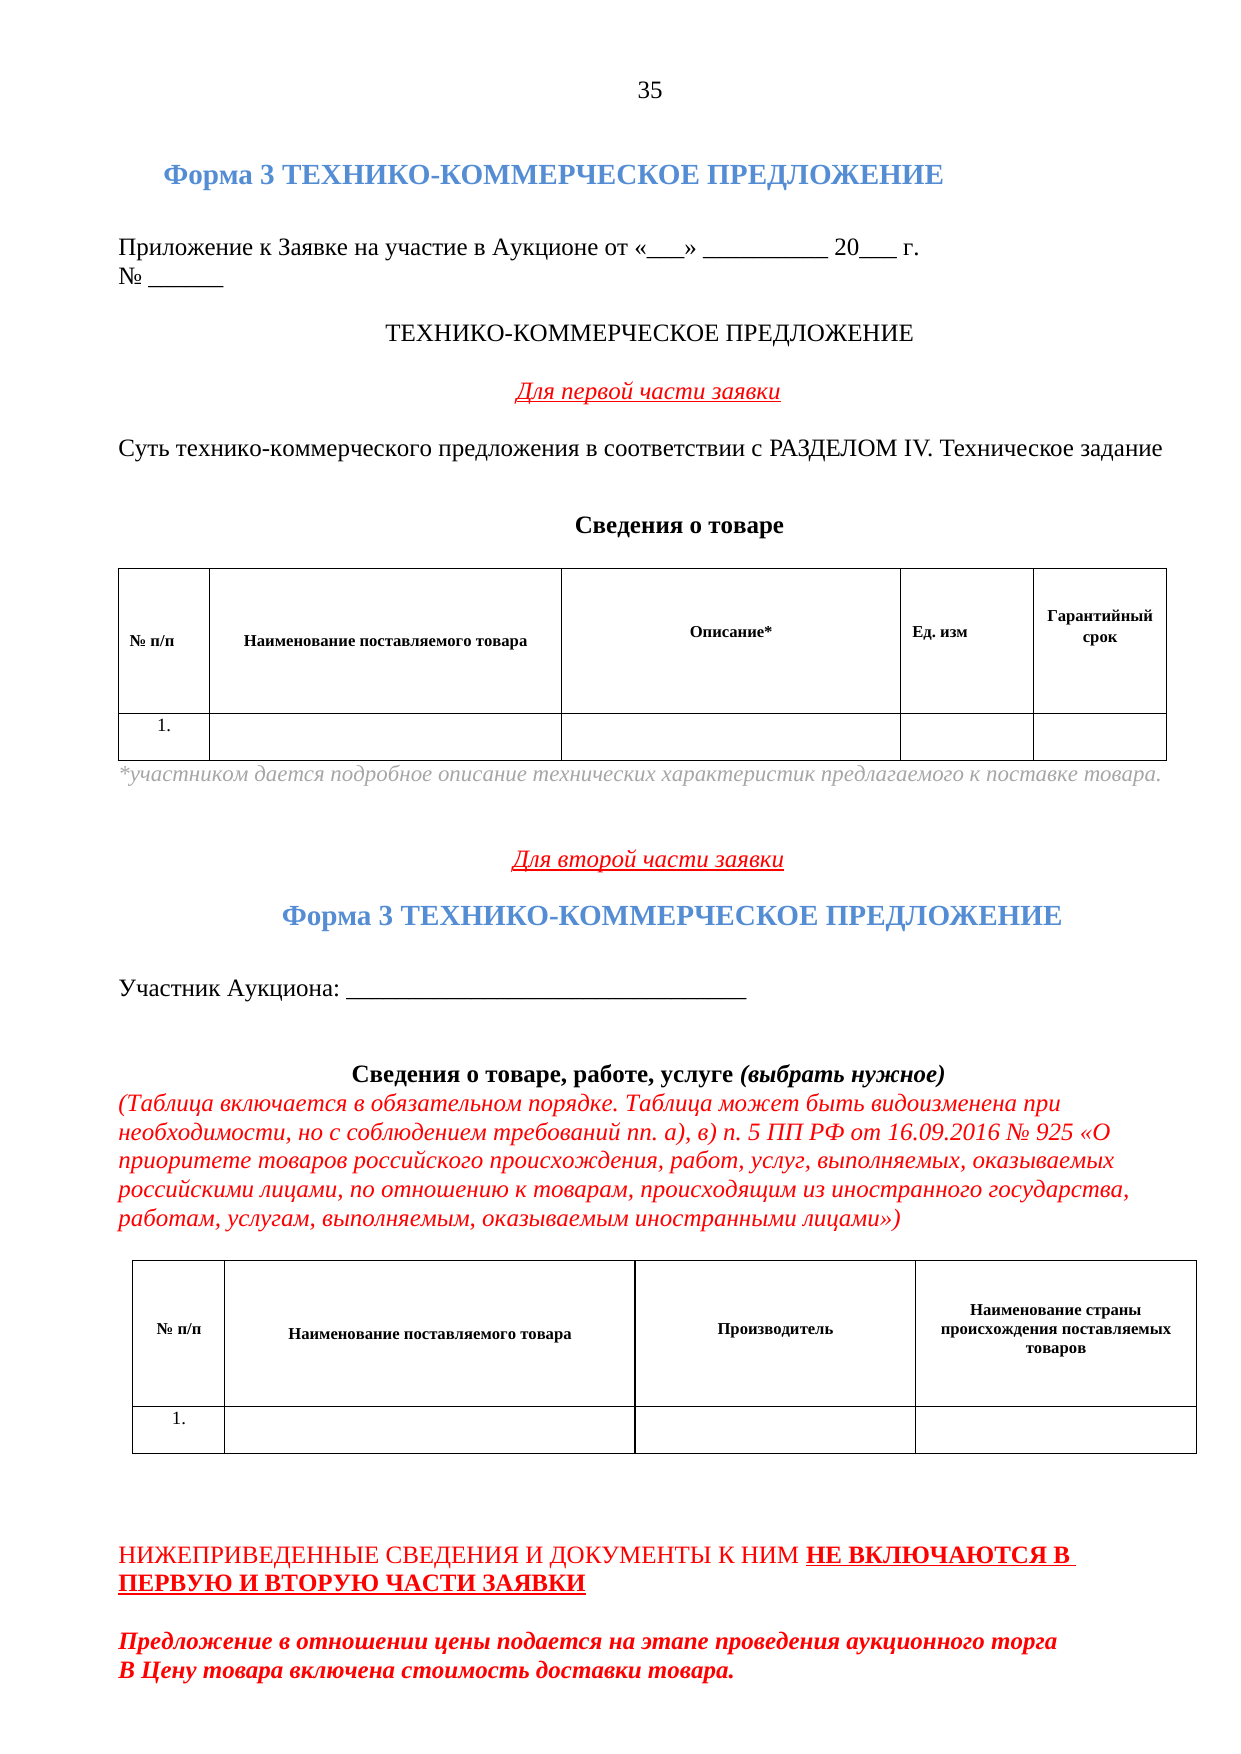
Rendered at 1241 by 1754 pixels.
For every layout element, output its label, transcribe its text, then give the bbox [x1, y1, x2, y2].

text Приложение к Заявке на участие в Аукционе от «___» __________ 20___ г. [118, 232, 1181, 261]
text *участником дается подробное описание технических характеристик предлагаемого к поставке товара. [118, 761, 1181, 787]
table_header № п/п [119, 569, 209, 713]
table_header Наименование страны происхождения поставляемых товаров [916, 1261, 1196, 1406]
text Предложение в отношении цены подается на этапе проведения аукционного торга [118, 1626, 1181, 1655]
text Сведения о товаре [118, 510, 1181, 539]
table_cell [901, 714, 1033, 759]
table_cell 1. [133, 1407, 224, 1452]
table_cell [1034, 714, 1166, 759]
text Форма 3 ТЕХНИКО-КОММЕРЧЕСКОЕ ПРЕДЛОЖЕНИЕ [163, 157, 1181, 191]
table_header № п/п [133, 1261, 224, 1406]
text ТЕХНИКО-КОММЕРЧЕСКОЕ ПРЕДЛОЖЕНИЕ [118, 318, 1181, 347]
text Форма 3 ТЕХНИКО-КОММЕРЧЕСКОЕ ПРЕДЛОЖЕНИЕ [163, 898, 1181, 932]
table_cell 1. [119, 714, 209, 759]
table_header Гарантийный срок [1034, 569, 1166, 713]
text (Таблица включается в обязательном порядке. Таблица может быть видоизменена при необходимости, но с соблюдением требований пп. а), в) п. 5 ПП РФ от 16.09.2016 № 925 «О приоритете товаров российского происхождения, работ, услуг, выполняемых, оказываемых российскими лицами, по отношению к товарам, происходящим из иностранного государства, работам, услугам, выполняемым, оказываемым иностранными лицами») [118, 1088, 1181, 1232]
table_header Eд. изм [901, 569, 1033, 713]
table_header Наименование поставляемого товара [225, 1261, 634, 1406]
text Для второй части заявки [118, 844, 1181, 873]
table_cell [636, 1407, 915, 1452]
table_cell [562, 714, 900, 759]
table_cell [225, 1407, 634, 1452]
text Участник Аукциона: ________________________________ [118, 973, 1181, 1002]
text № ______ [118, 261, 1181, 290]
text Сведения о товаре, работе, услуге (выбрать нужное) [118, 1059, 1181, 1088]
text Суть технико-коммерческого предложения в соответствии с РАЗДЕЛОМ IV. Техническое задание [118, 433, 1181, 462]
table_cell [210, 714, 561, 759]
table_cell [916, 1407, 1196, 1452]
text НИЖЕПРИВЕДЕННЫЕ СВЕДЕНИЯ И ДОКУМЕНТЫ К НИМ НЕ ВКЛЮЧАЮТСЯ В ПЕРВУЮ И ВТОРУЮ ЧАСТИ ЗАЯВКИ [118, 1540, 1181, 1597]
table_header Описание* [562, 569, 900, 713]
table_header Производитель [636, 1261, 915, 1406]
table_header Наименование поставляемого товара [210, 569, 561, 713]
text В Цену товара включена стоимость доставки товара. [118, 1655, 1181, 1683]
text Для первой части заявки [118, 376, 1181, 405]
